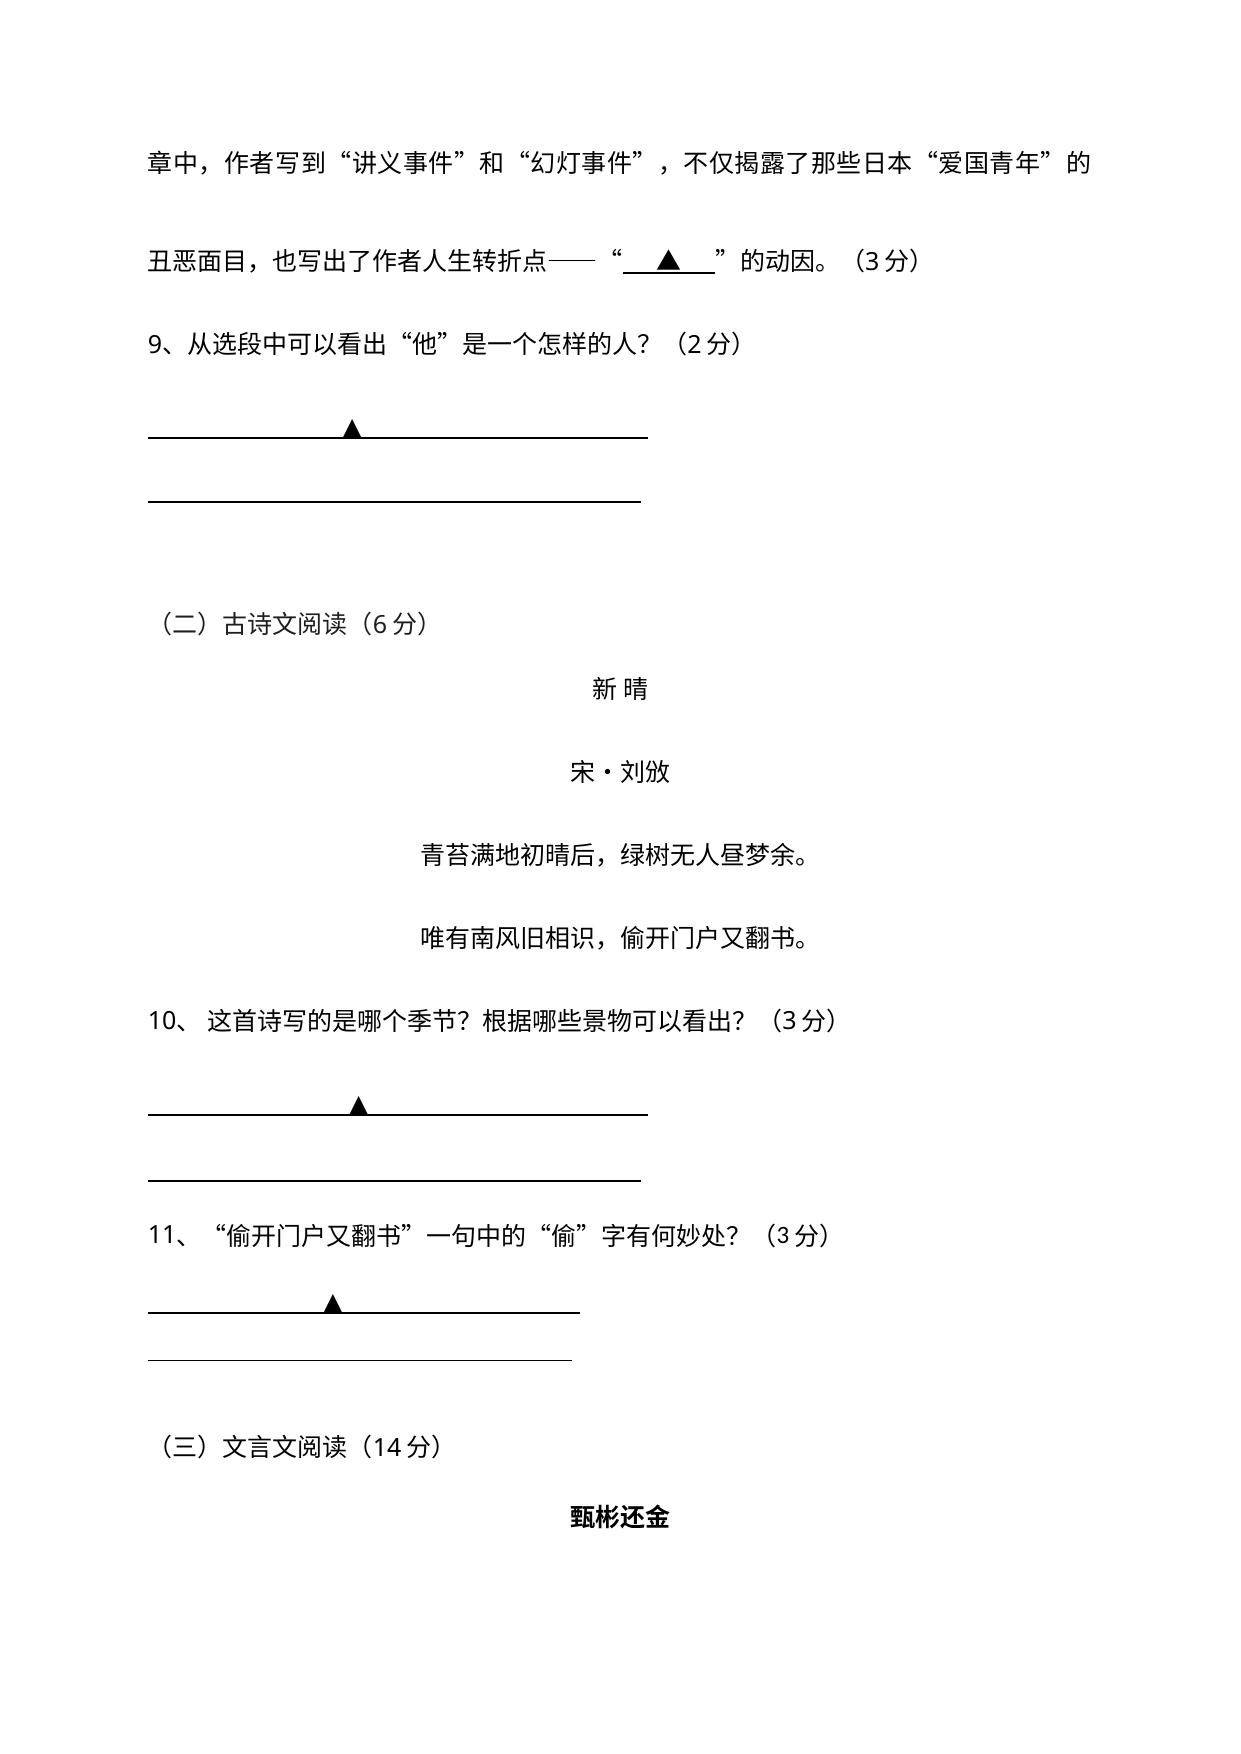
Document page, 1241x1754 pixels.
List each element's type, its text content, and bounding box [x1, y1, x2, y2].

text 宋•刘攽 [148, 738, 1092, 803]
text ▲ [148, 393, 1092, 458]
text （三）文言文阅读（14分） [148, 1413, 1092, 1478]
text 唯有南风旧相识，偷开门户又翻书。 [148, 904, 1092, 969]
text 新 晴 [148, 655, 1092, 720]
text 甄彬还金 [148, 1483, 1092, 1548]
text （二）古诗文阅读（6分） [148, 590, 1092, 655]
text 10、 这首诗写的是哪个季节？根据哪些景物可以看出？（3分） [148, 987, 1092, 1052]
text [148, 129, 1092, 292]
text ▲ [148, 1070, 1092, 1135]
text 青苔满地初晴后，绿树无人昼梦余。 [148, 821, 1092, 886]
text ▲ [148, 1285, 1092, 1317]
text 11、“偷开门户又翻书”一句中的“偷”字有何妙处？（3分） [148, 1202, 1092, 1267]
text 9、从选段中可以看出“他”是一个怎样的人？（2分） [148, 310, 1092, 375]
